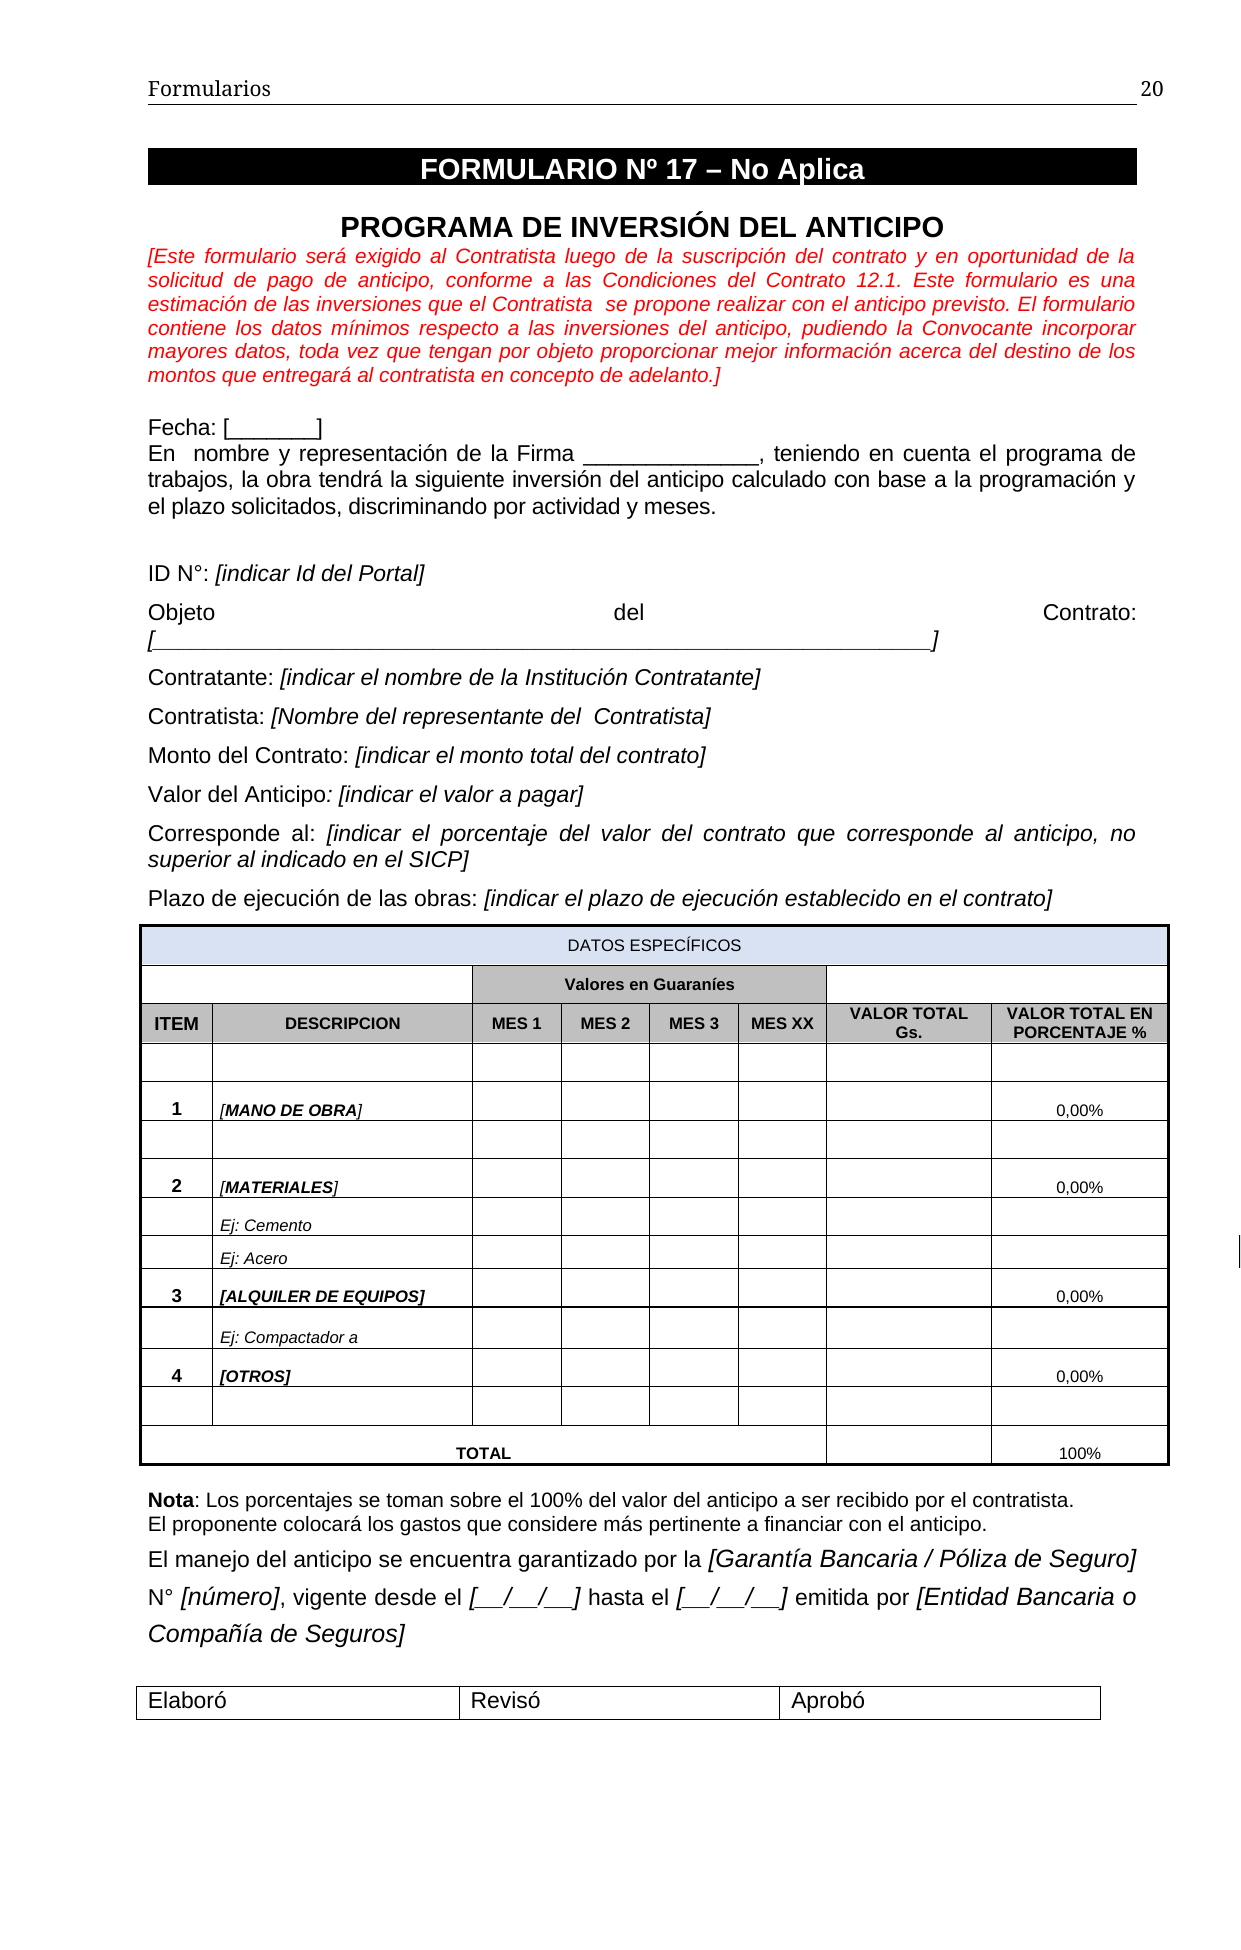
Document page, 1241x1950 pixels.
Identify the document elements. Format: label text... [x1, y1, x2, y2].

table_cell 0,00% [992, 1349, 1167, 1386]
table_cell [562, 1387, 649, 1424]
table_header DATOS ESPECÍFICOS [142, 927, 1167, 964]
table_cell [562, 1269, 649, 1306]
table_cell [473, 1308, 561, 1347]
table_cell 1 [142, 1082, 212, 1119]
subtitle FORMULARIO Nº 17 – No Aplica [148, 148, 1137, 185]
table_cell [827, 1082, 991, 1119]
table_cell TOTAL [142, 1426, 826, 1463]
table_cell [142, 1198, 212, 1235]
table_cell [827, 1044, 991, 1081]
table_cell [142, 1387, 212, 1424]
table_cell VALOR TOTAL Gs. [827, 1004, 991, 1042]
text Fecha: [_______] [148, 414, 1137, 440]
table_cell [650, 1387, 738, 1424]
table_cell VALOR TOTAL EN PORCENTAJE % [992, 1004, 1167, 1042]
table_cell [827, 1387, 991, 1424]
table_cell [992, 1044, 1167, 1081]
text Valor del Anticipo: [indicar el valor a pagar] [148, 781, 1137, 807]
table_header Aprobó [780, 1687, 1100, 1718]
table_cell 3 [142, 1269, 212, 1306]
table_header Elaboró [137, 1687, 459, 1718]
table_cell [ALQUILER DE EQUIPOS] [213, 1269, 472, 1306]
table_cell [562, 1349, 649, 1386]
table_cell [739, 1269, 826, 1306]
text En nombre y representación de la Firma ______________, teniendo en cuenta el programa de trabajos, la obra tendrá la siguiente inversión del anticipo calculado con base a la programación y el plazo solicitados, discriminando por actividad y meses. [148, 440, 1137, 519]
table_cell [650, 1121, 738, 1158]
table_cell 100% [992, 1426, 1167, 1463]
text El manejo del anticipo se encuentra garantizado por la [Garantía Bancaria / Póliza de Seguro] N° [número], vigente desde el [__/__/__] hasta el [__/__/__] emitida por [Entidad Bancaria o Compañía de Seguros] [148, 1536, 1137, 1648]
table_cell 2 [142, 1159, 212, 1197]
text Corresponde al: [indicar el porcentaje del valor del contrato que corresponde al anticipo, no superior al indicado en el SICP] [148, 820, 1137, 872]
table_cell MES 1 [473, 1004, 561, 1042]
table_cell [473, 1082, 561, 1119]
text Plazo de ejecución de las obras: [indicar el plazo de ejecución establecido en el contrato] [148, 885, 1137, 911]
table_cell [473, 1236, 561, 1268]
table_cell [650, 1349, 738, 1386]
table_cell [827, 1236, 991, 1268]
table_cell [739, 1236, 826, 1268]
table_cell [562, 1082, 649, 1119]
text Objeto del Contrato:[_____________________________________________________________] [148, 599, 1137, 652]
table_cell [OTROS] [213, 1349, 472, 1386]
table_cell [142, 1044, 212, 1081]
table_cell 0,00% [992, 1159, 1167, 1197]
table_cell [992, 1387, 1167, 1424]
table_cell ITEM [142, 1004, 212, 1042]
table_cell [213, 966, 472, 1003]
table_cell MES 2 [562, 1004, 649, 1042]
table_cell [142, 1308, 212, 1347]
table_cell [562, 1159, 649, 1197]
table_cell [562, 1236, 649, 1268]
table_cell [650, 1308, 738, 1347]
table_cell [142, 1236, 212, 1268]
table_cell [213, 1044, 472, 1081]
table_cell [562, 1308, 649, 1347]
table_cell 0,00% [992, 1082, 1167, 1119]
table_cell [213, 1121, 472, 1158]
table_cell [739, 1044, 826, 1081]
table_cell [992, 1236, 1167, 1268]
table_cell [142, 966, 213, 1003]
table_cell Valores en Guaraníes [473, 966, 826, 1003]
table_cell [142, 1121, 212, 1158]
table_cell [473, 1349, 561, 1386]
table_cell [992, 1121, 1167, 1158]
text Contratante: [indicar el nombre de la Institución Contratante] [148, 664, 1137, 691]
table_cell [MATERIALES] [213, 1159, 472, 1197]
text El proponente colocará los gastos que considere más pertinente a financiar con el anticipo. [148, 1512, 1137, 1536]
table_cell [473, 1044, 561, 1081]
table_cell [473, 1121, 561, 1158]
table_cell MES XX [739, 1004, 826, 1042]
text Nota: Los porcentajes se toman sobre el 100% del valor del anticipo a ser recibido por el contratista. [148, 1488, 1137, 1512]
table_cell [827, 1159, 991, 1197]
table_cell [827, 966, 1167, 1003]
table_cell [739, 1159, 826, 1197]
table_cell Ej: Compactador a [213, 1308, 472, 1347]
table_cell [650, 1236, 738, 1268]
table_cell Ej: Cemento [213, 1198, 472, 1235]
table_cell [739, 1198, 826, 1235]
table_cell [650, 1082, 738, 1119]
table_cell [827, 1308, 991, 1347]
table_cell [992, 1308, 1167, 1347]
table_cell [650, 1198, 738, 1235]
table_cell [473, 1159, 561, 1197]
table_cell 0,00% [992, 1269, 1167, 1306]
table_cell [MANO DE OBRA] [213, 1082, 472, 1119]
table_cell DESCRIPCION [213, 1004, 472, 1042]
table_header Revisó [460, 1687, 779, 1718]
table_cell [562, 1044, 649, 1081]
table_cell [213, 1387, 472, 1424]
table_cell [739, 1082, 826, 1119]
text Contratista: [Nombre del representante del Contratista] [148, 703, 1137, 729]
table_cell [650, 1044, 738, 1081]
table_cell [739, 1308, 826, 1347]
text [Este formulario será exigido al Contratista luego de la suscripción del contrato y en oportunidad de la solicitud de pago de anticipo, conforme a las Condiciones del Contrato 12.1. Este formulario es una estimación de las inversiones que el Contratista se propone realizar con el anticipo previsto. El formulario contiene los datos mínimos respecto a las inversiones del anticipo, pudiendo la Convocante incorporar mayores datos, toda vez que tengan por objeto proporcionar mejor información acerca del destino de los montos que entregará al contratista en concepto de adelanto.] [148, 243, 1137, 387]
table_cell [650, 1269, 738, 1306]
table_cell [827, 1349, 991, 1386]
table_cell [1170, 1235, 1239, 1268]
table_cell [650, 1159, 738, 1197]
table_cell [739, 1387, 826, 1424]
table_cell [739, 1121, 826, 1158]
table_cell MES 3 [650, 1004, 738, 1042]
table_cell [562, 1121, 649, 1158]
text ID N°: [indicar Id del Portal] [148, 560, 1137, 587]
table_cell [827, 1121, 991, 1158]
table_cell [473, 1198, 561, 1235]
text Monto del Contrato: [indicar el monto total del contrato] [148, 742, 1137, 768]
table_cell [562, 1198, 649, 1235]
subtitle PROGRAMA DE INVERSIÓN DEL ANTICIPO [148, 206, 1137, 243]
table_cell [739, 1349, 826, 1386]
table_cell [827, 1426, 991, 1463]
table_cell 4 [142, 1349, 212, 1386]
table_cell [473, 1269, 561, 1306]
table_cell [992, 1198, 1167, 1235]
table_cell [827, 1269, 991, 1306]
table_cell [473, 1387, 561, 1424]
table_cell [827, 1198, 991, 1235]
table_cell Ej: Acero [213, 1236, 472, 1268]
